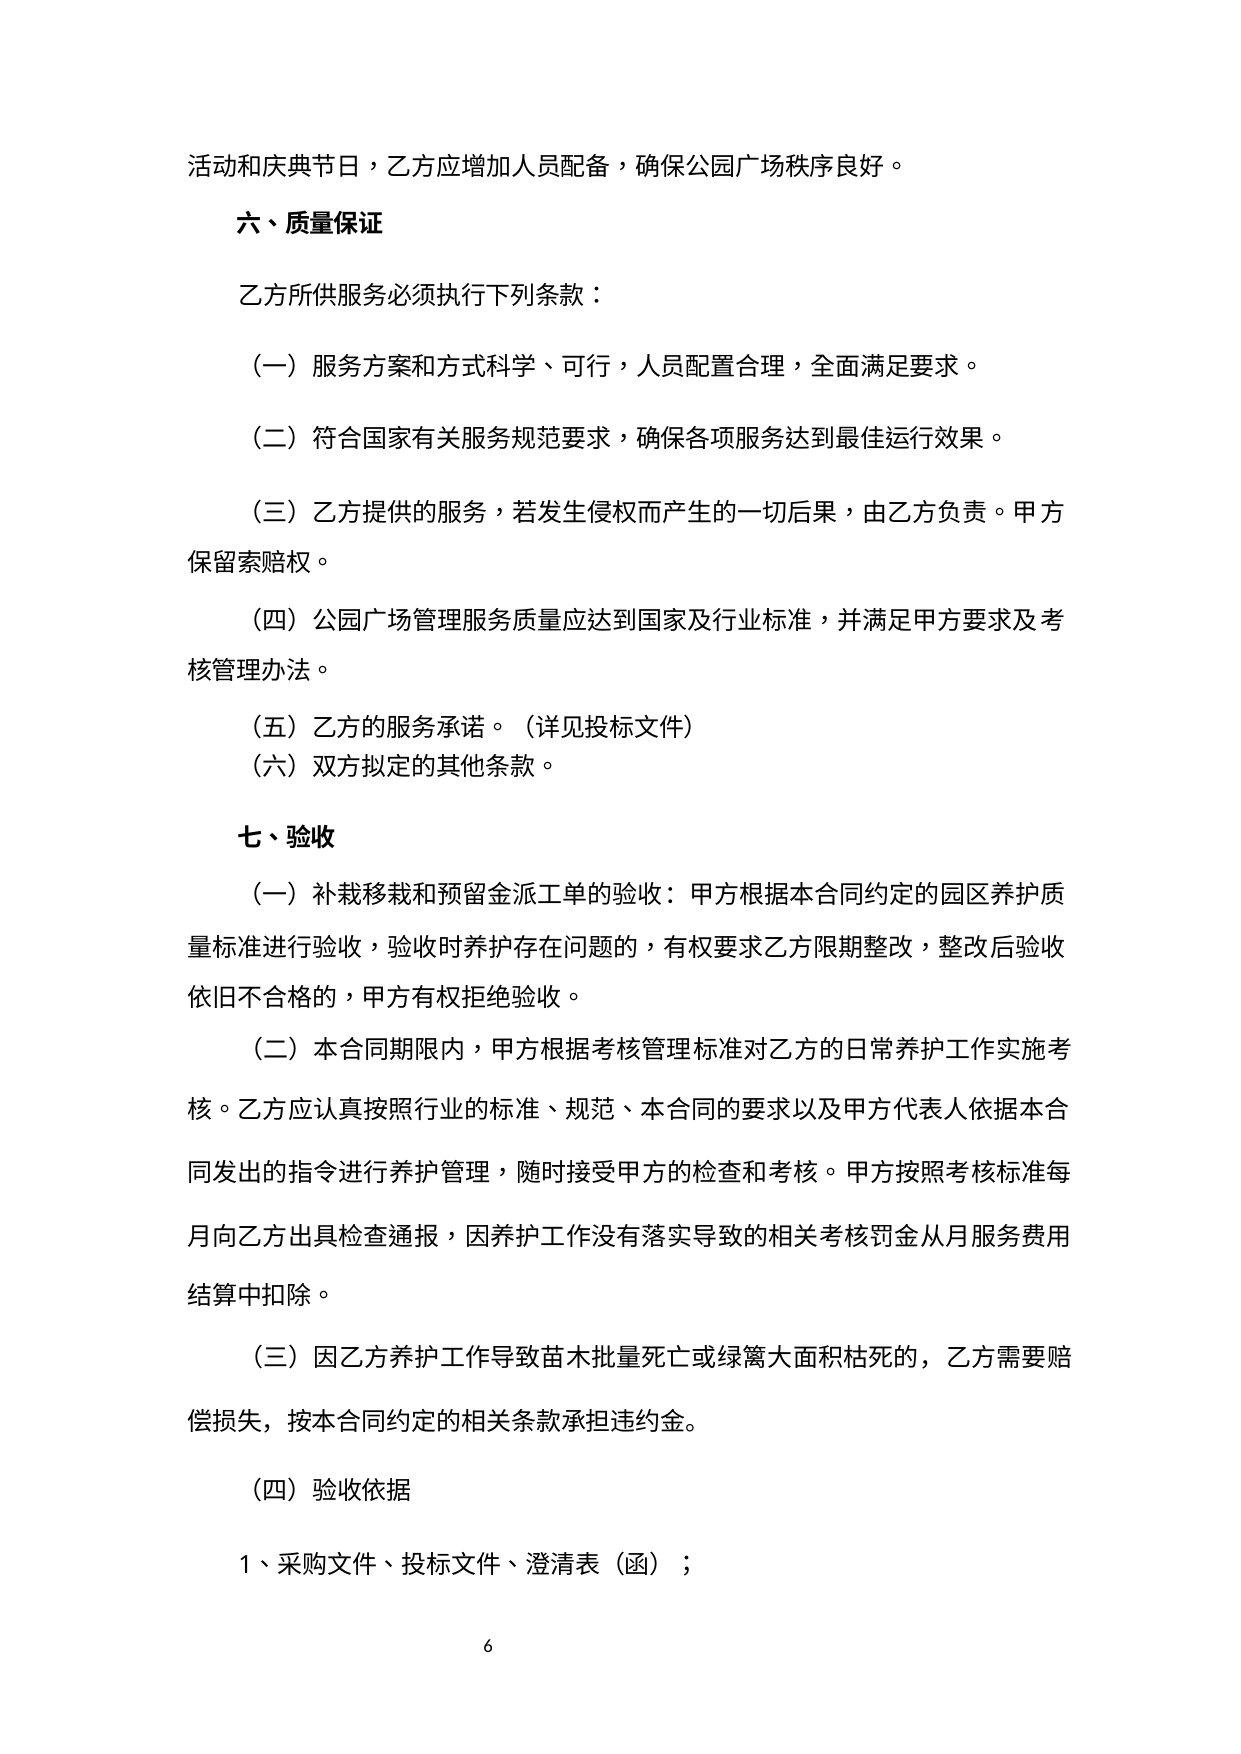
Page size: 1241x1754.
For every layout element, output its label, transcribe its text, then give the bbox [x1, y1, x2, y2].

text （二）本合同期限内，甲方根据考核管理标准对乙方的日常养护工作实施考核。乙方应认真按照行业的标准、规范、本合同的要求以及甲方代表人依据本合同发出的指令进行养护管理，随时接受甲方的检查和考核。甲方按照考核标准每月向乙方出具检查通报，因养护工作没有落实导致的相关考核罚金从月服务费用结算中扣除。 [187, 1030, 1072, 1312]
text （一）服务方案和方式科学、可行，人员配置合理，全面满足要求。 [237, 351, 1082, 382]
text （三）因乙方养护工作导致苗木批量死亡或绿篱大面积枯死的，乙方需要赔偿损失，按本合同约定的相关条款承担违约金。 [187, 1338, 1072, 1437]
text 七、验收 [237, 822, 1082, 853]
text 1、采购文件、投标文件、澄清表（函）； [238, 1546, 1082, 1580]
text 六、质量保证 [236, 207, 1082, 238]
text （二）符合国家有关服务规范要求，确保各项服务达到最佳运行效果。 [237, 423, 1082, 454]
text （四）公园广场管理服务质量应达到国家及行业标准，并满足甲方要求及考核管理办法。 [187, 603, 1065, 687]
text （一）补栽移栽和预留金派工单的验收：甲方根据本合同约定的园区养护质量标准进行验收，验收时养护存在问题的，有权要求乙方限期整改，整改后验收依旧不合格的，甲方有权拒绝验收。 [187, 874, 1065, 1014]
text （四）验收依据 [237, 1473, 1082, 1506]
text （五）乙方的服务承诺。（详见投标文件） [237, 711, 1082, 742]
text （六）双方拟定的其他条款。 [237, 750, 1082, 782]
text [187, 149, 1065, 183]
text 乙方所供服务必须执行下列条款： [239, 279, 1082, 310]
text （三）乙方提供的服务，若发生侵权而产生的一切后果，由乙方负责。甲方保留索赔权。 [188, 494, 1065, 579]
